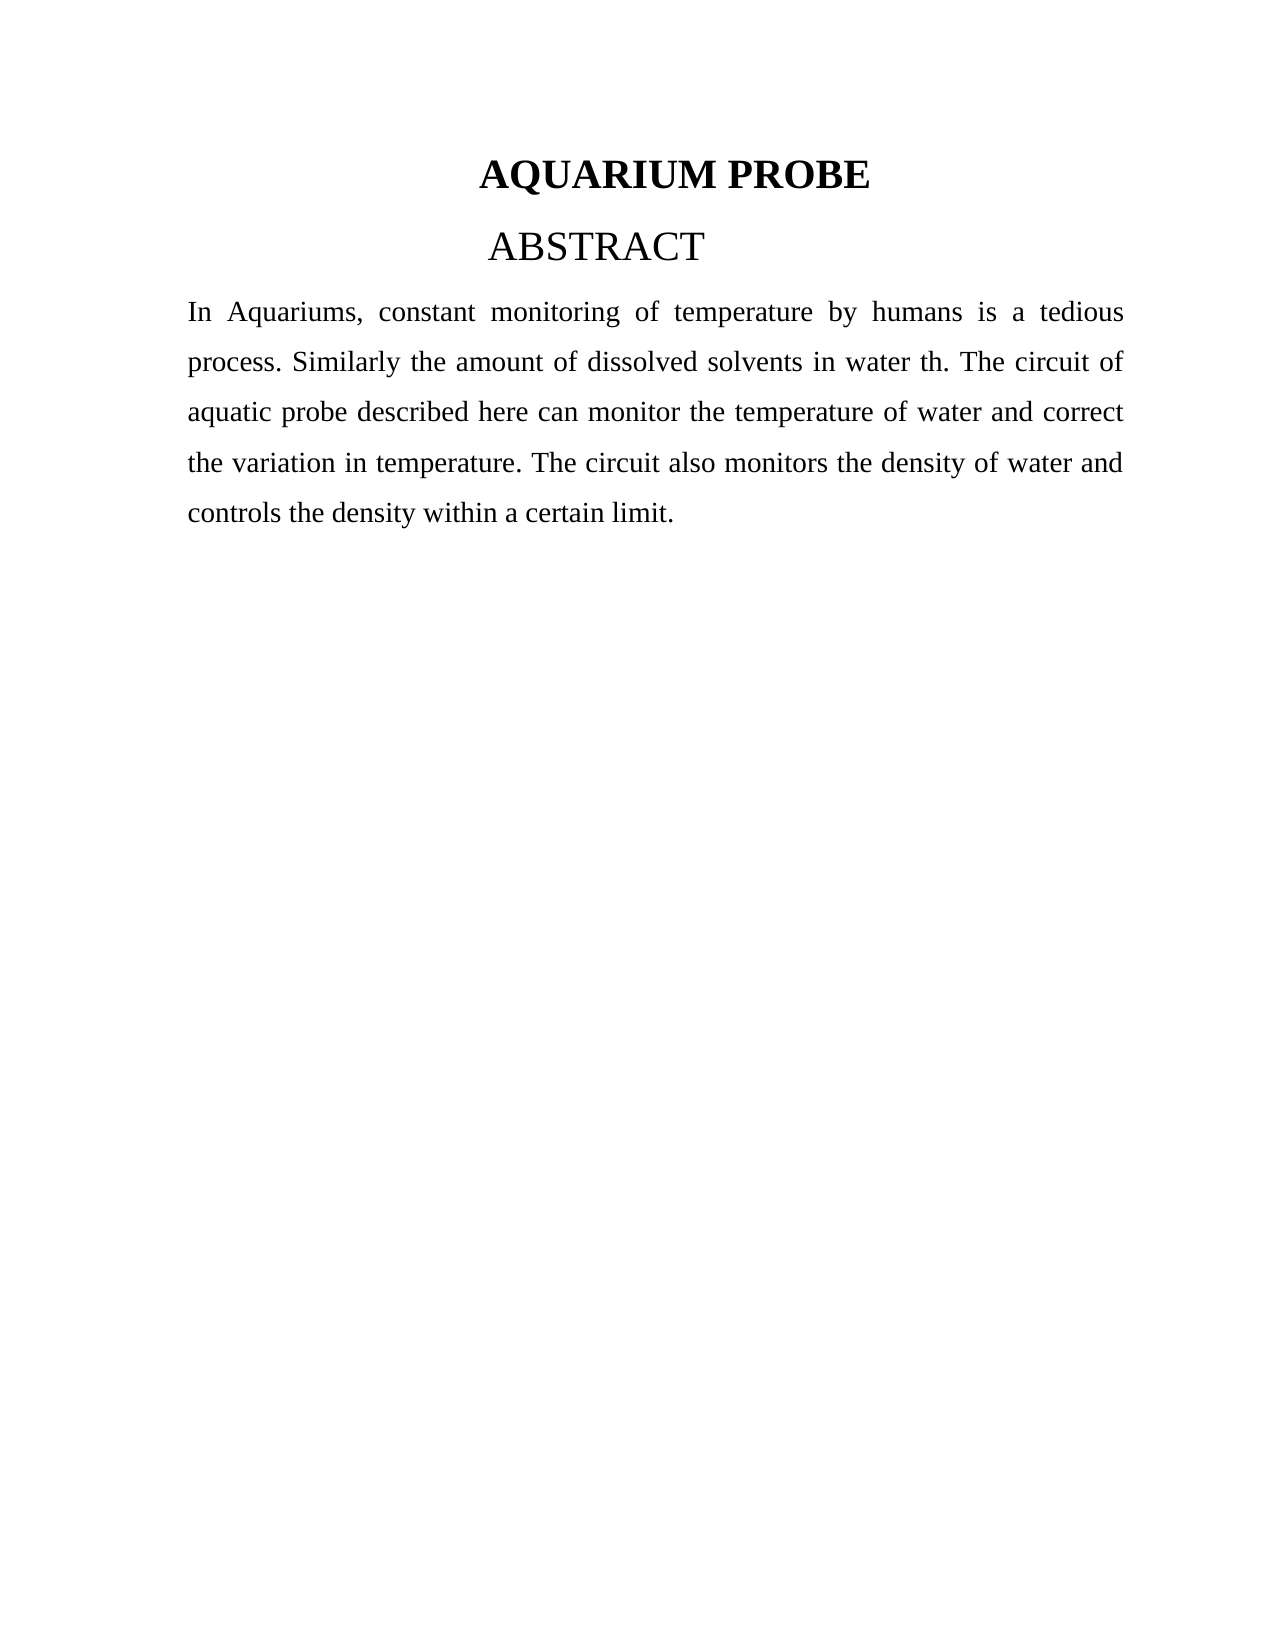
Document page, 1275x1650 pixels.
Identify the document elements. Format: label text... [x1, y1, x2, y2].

text ABSTRACT [150, 222, 1125, 270]
text AQUARIUM PROBE [150, 150, 1125, 198]
text In Aquariums, constant monitoring of temperature by humans is a tedious process. Similarly the amount of dissolved solvents in water th. The circuit of aquatic probe described here can monitor the temperature of water and correct the variation in temperature. The circuit also monitors the density of water and controls the density within a certain limit. [187, 294, 1125, 528]
